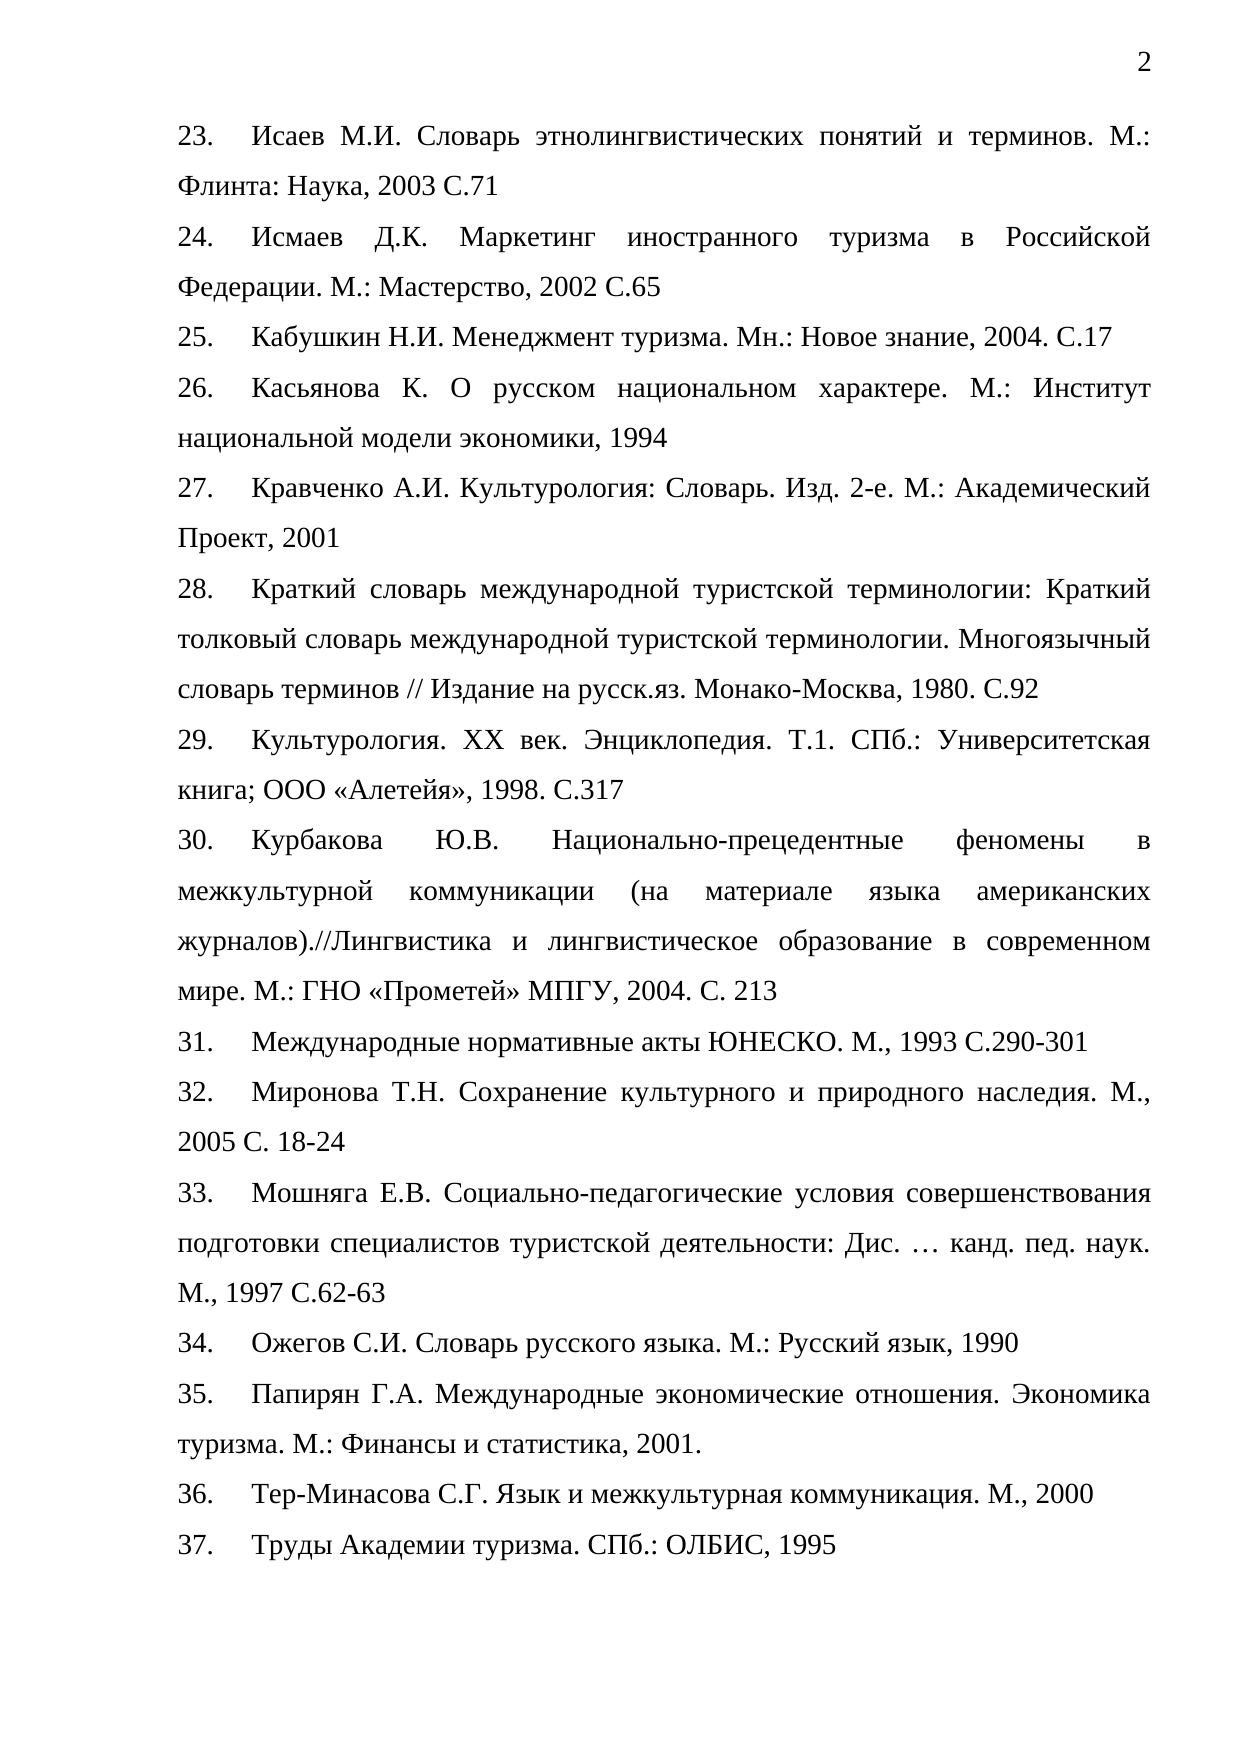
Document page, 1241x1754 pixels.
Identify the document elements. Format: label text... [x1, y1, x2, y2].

list Ожегов С.И. Словарь русского языка. М.: Русский язык, 1990 [177, 1326, 1152, 1359]
list Папирян Г.А. Международные экономические отношения. Экономика туризма. М.: Финансы и статистика, 2001. [177, 1376, 1152, 1460]
list Миронова Т.Н. Сохранение культурного и природного наследия. М., 2005 С. 18-24 [177, 1074, 1152, 1158]
list Труды Академии туризма. СПб.: ОЛБИС, 1995 [177, 1527, 1152, 1560]
list Международные нормативные акты ЮНЕСКО. М., 1993 С.290-301 [177, 1024, 1152, 1057]
list Тер-Минасова С.Г. Язык и межкультурная коммуникация. М., 2000 [177, 1477, 1152, 1510]
list Курбакова Ю.В. Национально-прецедентные феномены в межкультурной коммуникации (на материале языка американских журналов).//Лингвистика и лингвистическое образование в современном мире. М.: ГНО «Прометей» МПГУ, 2004. С. 213 [177, 822, 1152, 1007]
list Исмаев Д.К. Маркетинг иностранного туризма в Российской Федерации. М.: Мастерство, 2002 С.65 [177, 219, 1152, 303]
list Кравченко А.И. Культурология: Словарь. Изд. 2-е. М.: Академический Проект, 2001 [177, 470, 1152, 554]
list Мошняга Е.В. Социально-педагогические условия совершенствования подготовки специалистов туристской деятельности: Дис. … канд. пед. наук. М., 1997 С.62-63 [177, 1175, 1152, 1309]
list Исаев М.И. Словарь этнолингвистических понятий и терминов. М.: Флинта: Наука, 2003 С.71 [177, 118, 1152, 202]
list Кабушкин Н.И. Менеджмент туризма. Мн.: Новое знание, 2004. С.17 [177, 319, 1152, 353]
list Касьянова К. О русском национальном характере. М.: Институт национальной модели экономики, 1994 [177, 370, 1152, 453]
list Культурология. XX век. Энциклопедия. Т.1. СПб.: Университетская книга; ООО «Алетейя», 1998. С.317 [177, 722, 1152, 806]
list Краткий словарь международной туристской терминологии: Краткий толковый словарь международной туристской терминологии. Многоязычный словарь терминов // Издание на русск.яз. Монако-Москва, 1980. С.92 [177, 571, 1152, 705]
